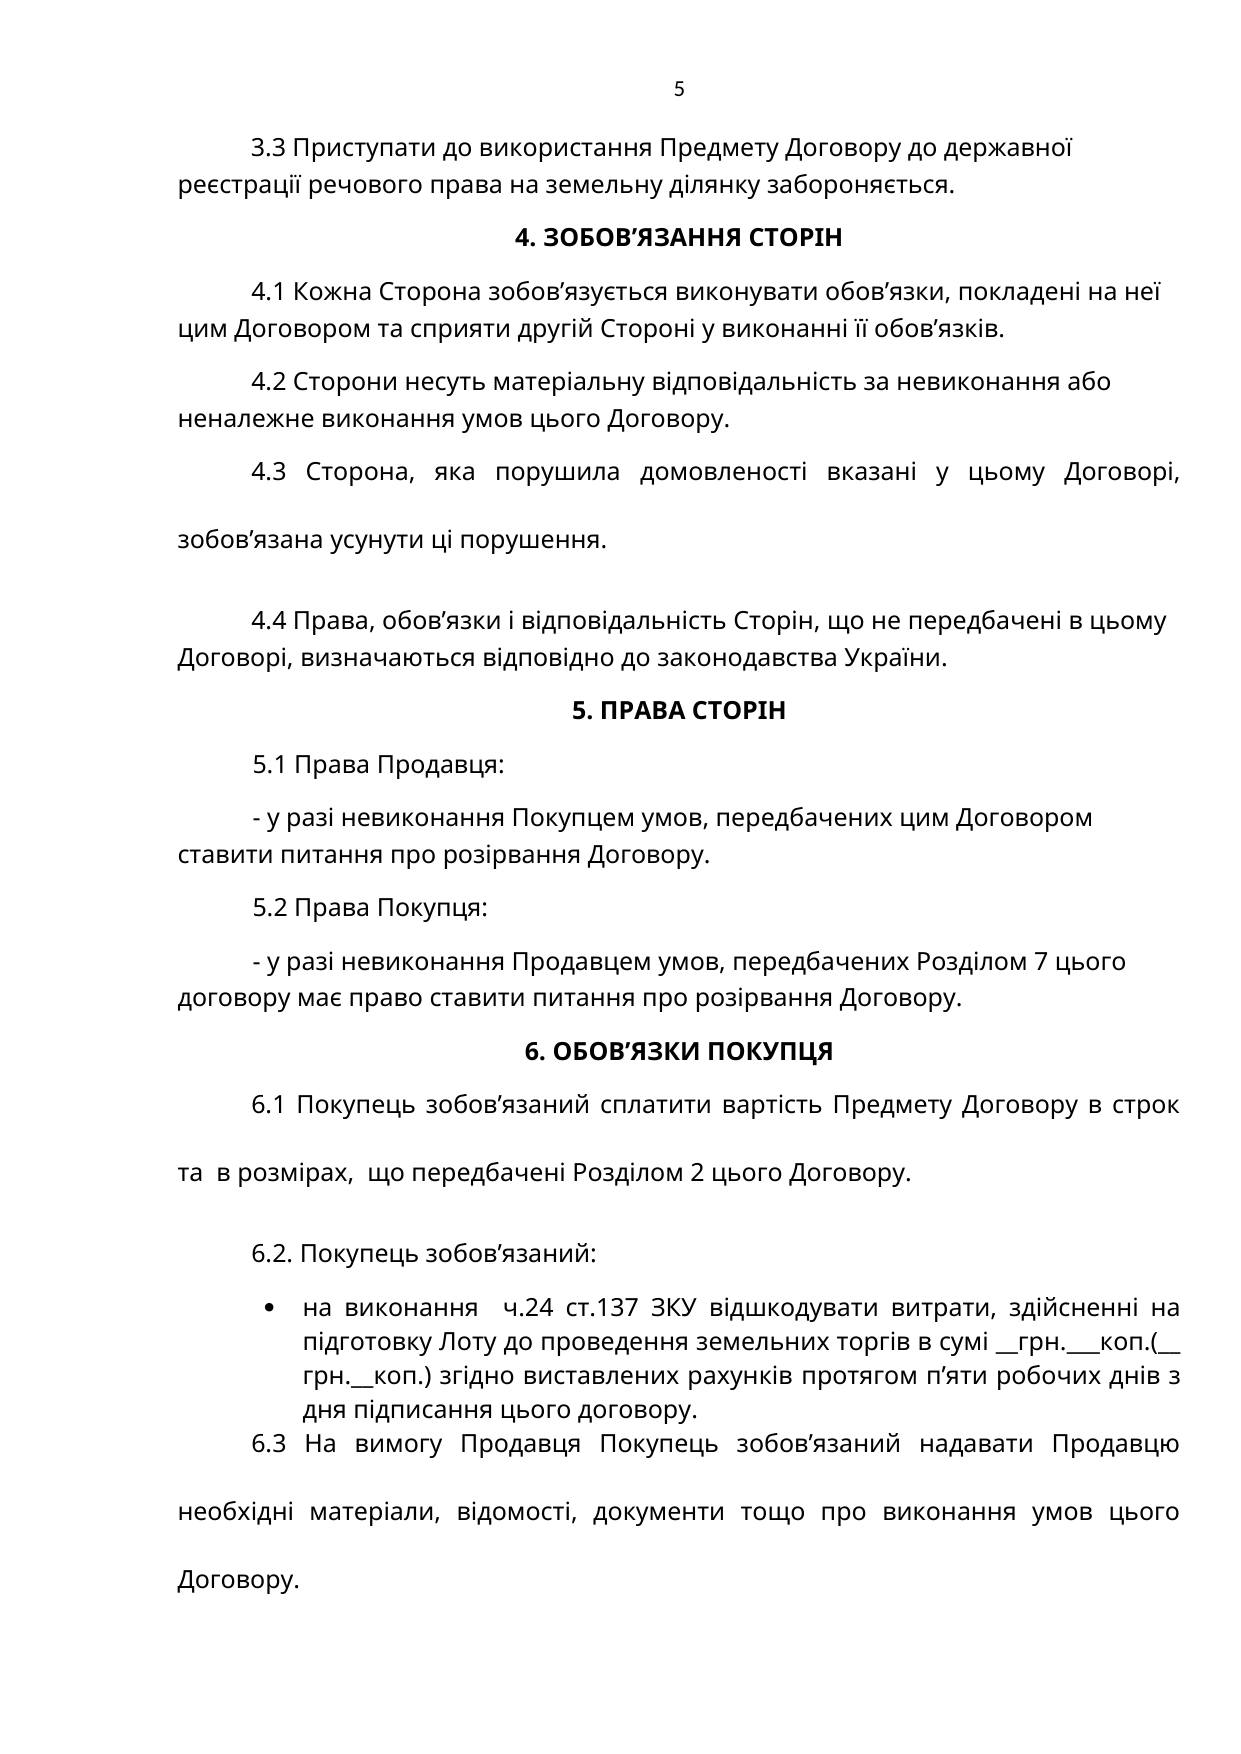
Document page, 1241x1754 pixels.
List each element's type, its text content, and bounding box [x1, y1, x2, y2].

text 4.4 Права, обов’язки і відповідальність Сторін, що не передбачені в цьому Договорі, визначаються відповідно до законодавства України. [177, 603, 1181, 673]
text 4.2 Сторони несуть матеріальну відповідальність за невиконання або неналежне виконання умов цього Договору. [177, 364, 1181, 434]
text - у разі невиконання Покупцем умов, передбачених цим Договором ставити питання про розірвання Договору. [177, 800, 1181, 871]
text 3.3 Приступати до використання Предмету Договору до державної реєстрації речового права на земельну ділянку забороняється. [177, 130, 1181, 201]
text 6.1 Покупець зобов’язаний сплатити вартість Предмету Договору в строк та в розмірах, що передбачені Розділом 2 цього Договору. [177, 1087, 1181, 1189]
list на виконання ч.24 ст.137 ЗКУ відшкодувати витрати, здійсненні на підготовку Лоту до проведення земельних торгів в сумі __грн.___коп.(__ грн.__коп.) згідно виставлених рахунків протягом п’яти робочих днів з дня підписання цього договору. [265, 1289, 1181, 1425]
text 5.1 Права Продавця: [177, 746, 1181, 780]
text 4.3 Сторона, яка порушила домовленості вказані у цьому Договорі, зобов’язана усунути ці порушення. [177, 454, 1181, 556]
text 6. ОБОВ’ЯЗКИ ПОКУПЦЯ [177, 1033, 1181, 1068]
text 4.1 Кожна Сторона зобов’язується виконувати обов’язки, покладені на неї цим Договором та сприяти другій Стороні у виконанні її обов’язків. [177, 273, 1181, 344]
text 6.2. Покупець зобов’язаний: [177, 1236, 1181, 1270]
text 6.3 На вимогу Продавця Покупець зобов’язаний надавати Продавцю необхідні матеріали, відомості, документи тощо про виконання умов цього Договору. [177, 1425, 1181, 1596]
text 5.2 Права Покупця: [177, 890, 1181, 924]
text 5. ПРАВА СТОРІН [177, 693, 1181, 727]
text 4. ЗОБОВ’ЯЗАННЯ СТОРІН [177, 220, 1181, 254]
text - у разі невиконання Продавцем умов, передбачених Розділом 7 цього договору має право ставити питання про розірвання Договору. [177, 943, 1181, 1014]
